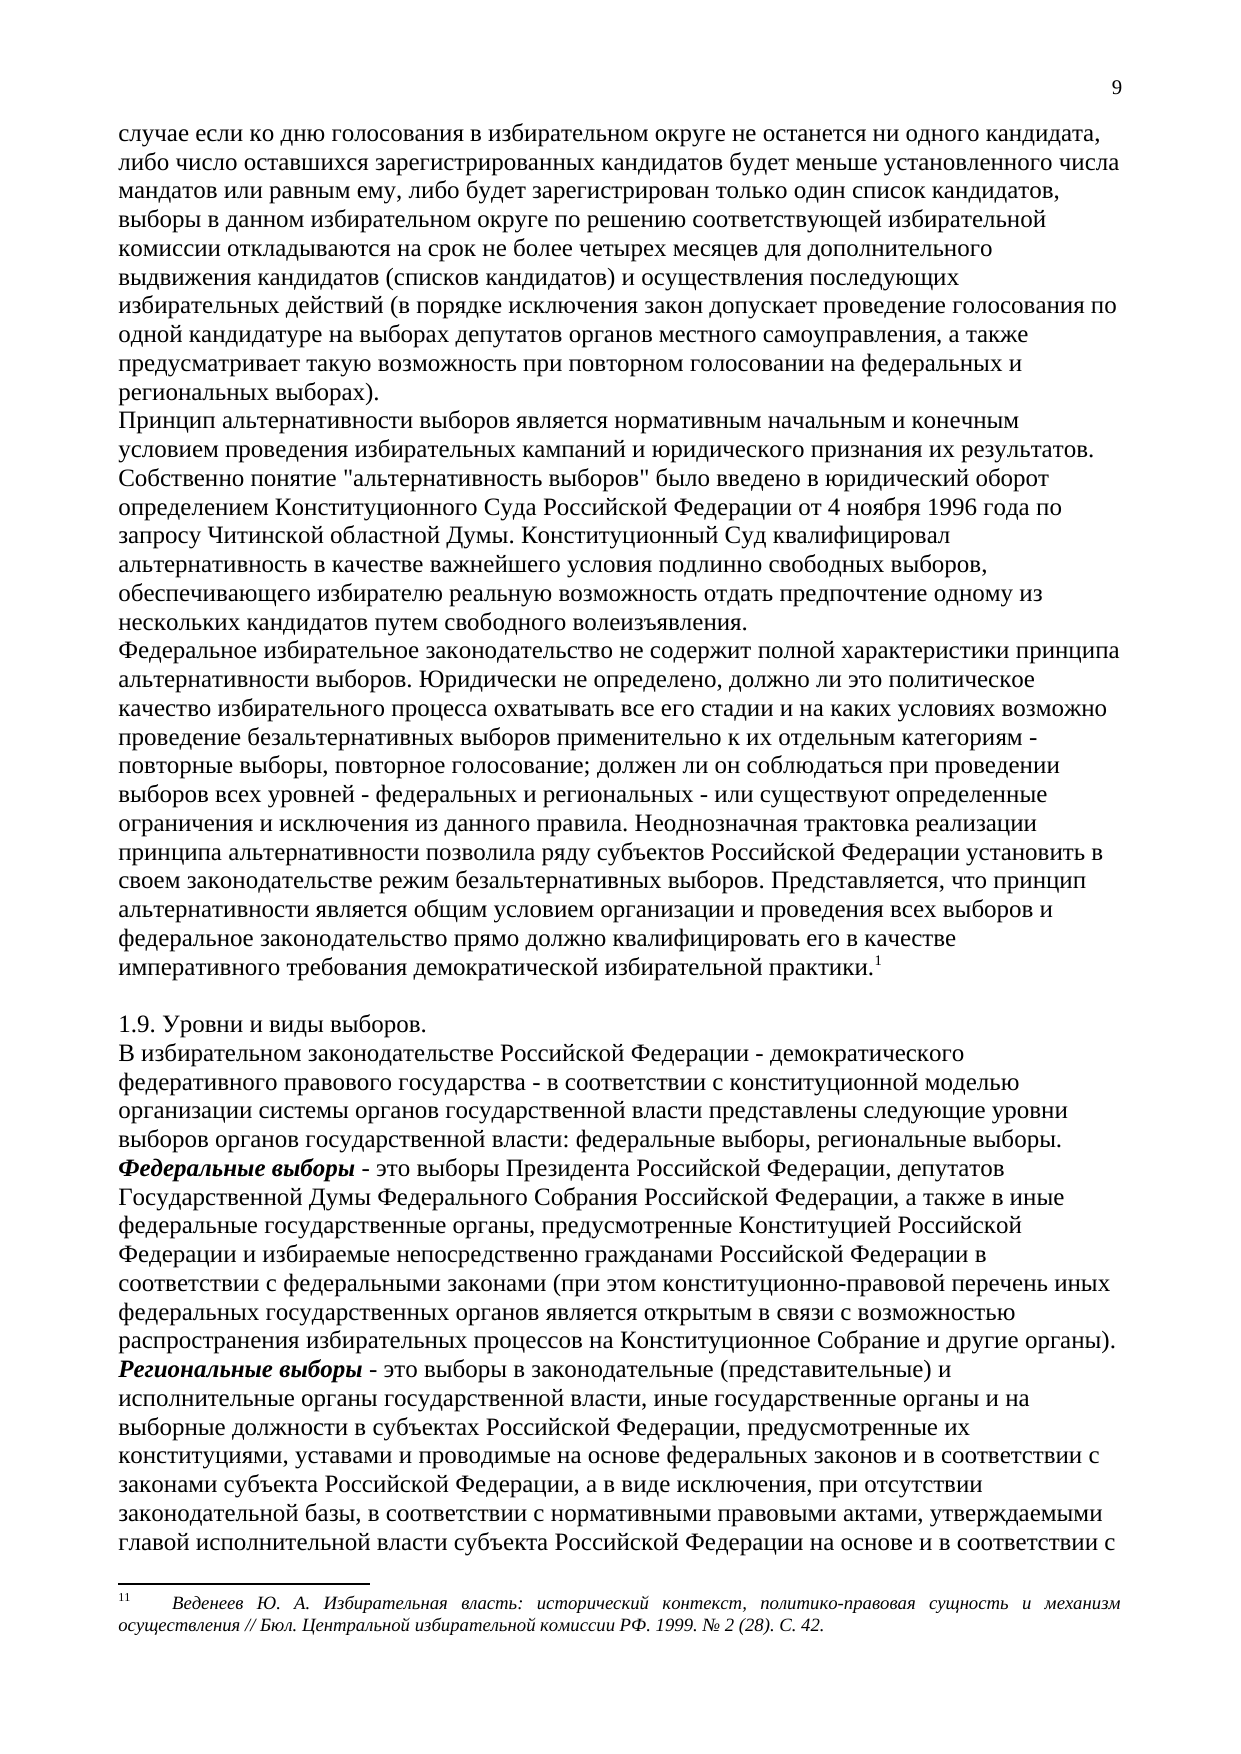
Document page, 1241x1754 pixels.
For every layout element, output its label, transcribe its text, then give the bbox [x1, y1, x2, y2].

text Принцип альтернативности выборов является нормативным начальным и конечным условием проведения избирательных кампаний и юридического признания их результатов. Собственно понятие "альтернативность выборов" было введено в юридический оборот определением Конституционного Суда Российской Федерации от 4 ноября 1996 года по запросу Читинской областной Думы. Конституционный Суд квалифицировал альтернативность в качестве важнейшего условия подлинно свободных выборов, обеспечивающего избирателю реальную возможность отдать предпочтение одному из нескольких кандидатов путем свободного волеизъявления. [118, 406, 1122, 636]
text Федеральное избирательное законодательство не содержит полной характеристики принципа альтернативности выборов. Юридически не определено, должно ли это политическое качество избирательного процесса охватывать все его стадии и на каких условиях возможно проведение безальтернативных выборов применительно к их отдельным категориям - повторные выборы, повторное голосование; должен ли он соблюдаться при проведении выборов всех уровней - федеральных и региональных - или существуют определенные ограничения и исключения из данного правила. Неоднозначная трактовка реализации принципа альтернативности позволила ряду субъектов Российской Федерации установить в своем законодательстве режим безальтернативных выборов. Представляется, что принцип альтернативности является общим условием организации и проведения всех выборов и федеральное законодательство прямо должно квалифицировать его в качестве императивного требования демократической избирательной практики.1 [118, 636, 1122, 981]
text 1.9. Уровни и виды выборов. [118, 1009, 1122, 1038]
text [118, 118, 1122, 406]
text В избирательном законодательстве Российской Федерации - демократического федеративного правового государства - в соответствии с конституционной моделью организации системы органов государственной власти представлены следующие уровни выборов органов государственной власти: федеральные выборы, региональные выборы. [118, 1038, 1122, 1153]
text Федеральные выборы - это выборы Президента Российской Федерации, депутатов Государственной Думы Федерального Собрания Российской Федерации, а также в иные федеральные государственные органы, предусмотренные Конституцией Российской Федерации и избираемые непосредственно гражданами Российской Федерации в соответствии с федеральными законами (при этом конституционно-правовой перечень иных федеральных государственных органов является открытым в связи с возможностью распространения избирательных процессов на Конституционное Собрание и другие органы). [118, 1153, 1122, 1354]
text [118, 1354, 1122, 1556]
